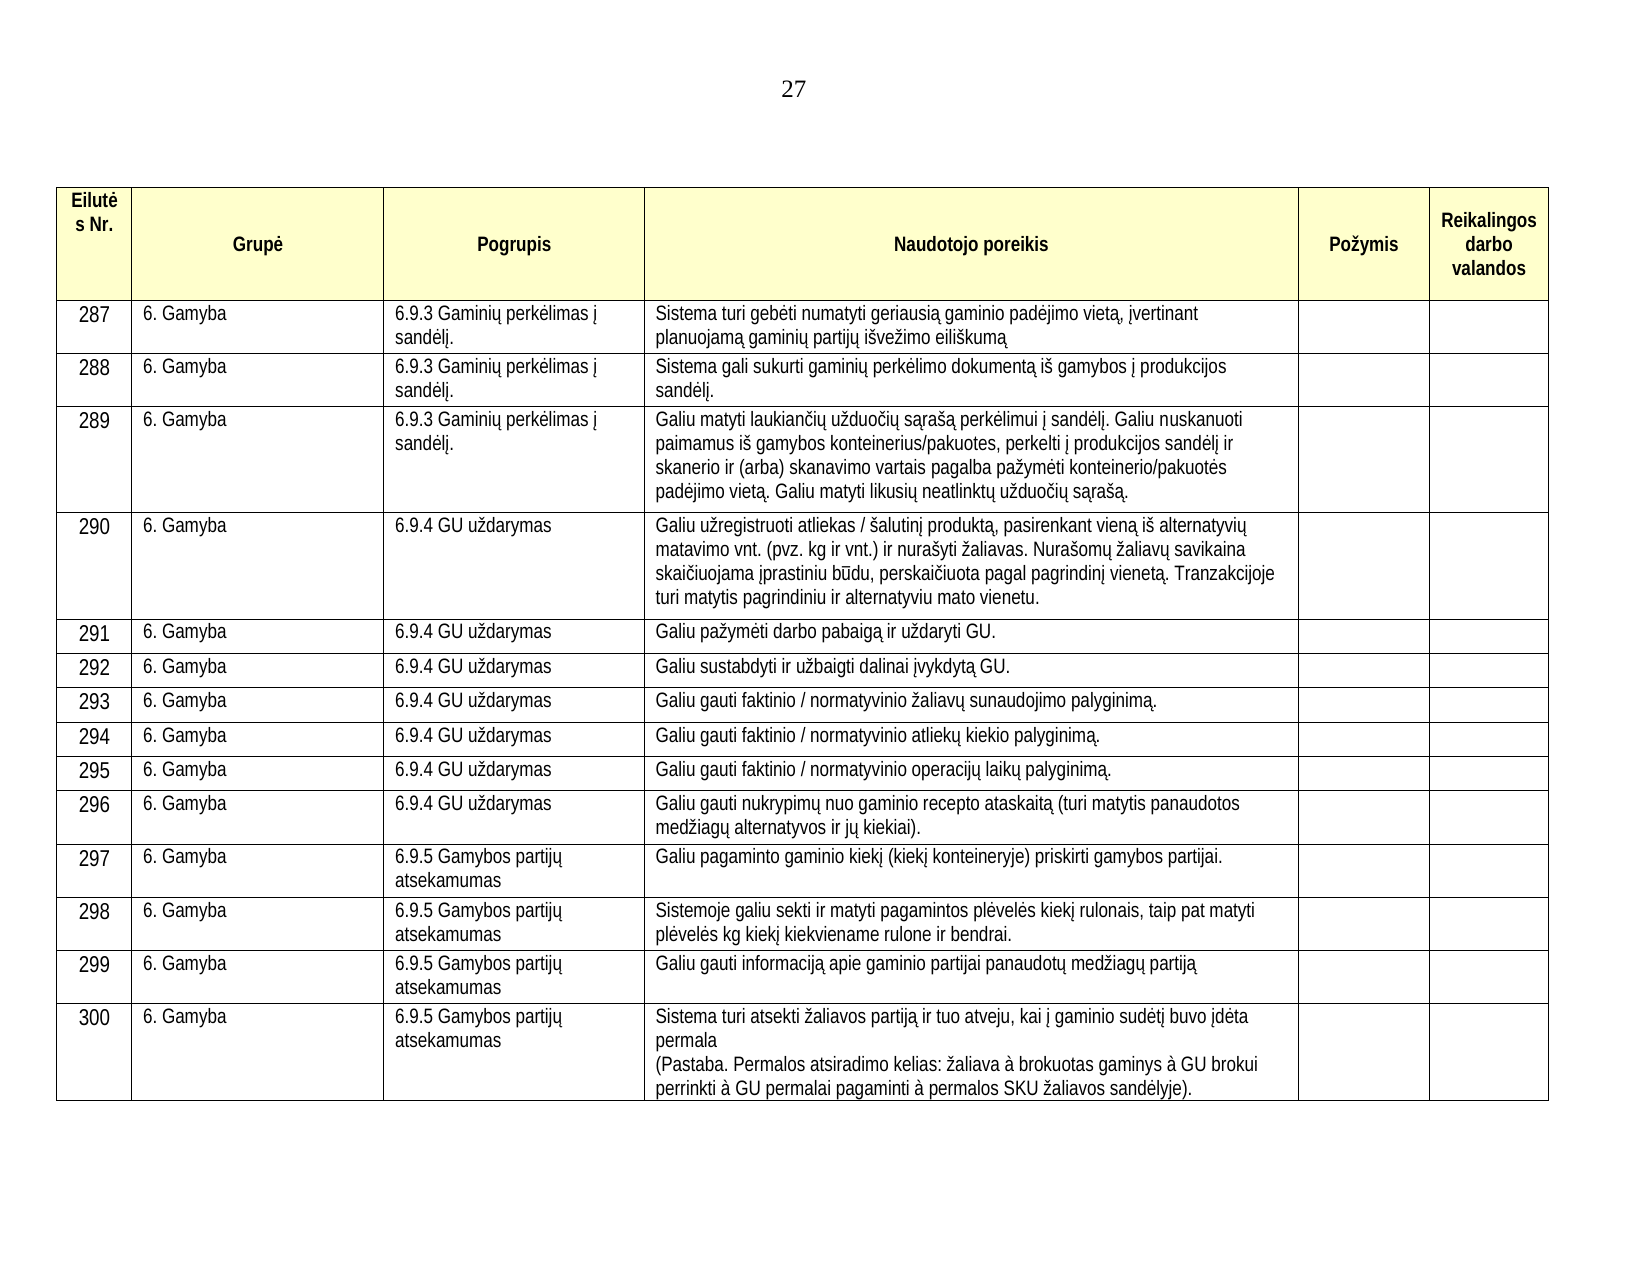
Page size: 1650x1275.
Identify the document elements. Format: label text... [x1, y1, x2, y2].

table_cell 6. Gamyba [132, 791, 383, 843]
table_cell 296 [57, 791, 131, 843]
table_cell [1430, 654, 1548, 687]
table_cell 6.9.4 GU uždarymas [384, 620, 644, 653]
table_cell 299 [57, 951, 131, 1003]
table_cell [1430, 845, 1548, 897]
table_cell 6. Gamyba [132, 898, 383, 950]
table_cell Galiu pažymėti darbo pabaigą ir uždaryti GU. [645, 620, 1298, 653]
table_cell 288 [57, 354, 131, 406]
table_cell 298 [57, 898, 131, 950]
table_cell 6. Gamyba [132, 654, 383, 687]
table_cell [1299, 513, 1429, 618]
table_cell 291 [57, 620, 131, 653]
table_header Eilutės Nr. [57, 188, 131, 300]
table_cell 287 [57, 301, 131, 353]
table_header Grupė [132, 188, 383, 300]
table_cell 6. Gamyba [132, 301, 383, 353]
table_cell [1430, 354, 1548, 406]
table_header Pogrupis [384, 188, 644, 300]
table_cell 6. Gamyba [132, 757, 383, 790]
table_cell [1299, 898, 1429, 950]
table_cell Galiu užregistruoti atliekas / šalutinį produktą, pasirenkant vieną iš alternatyvių matavimo vnt. (pvz. kg ir vnt.) ir nurašyti žaliavas. Nurašomų žaliavų savikaina skaičiuojama įprastiniu būdu, perskaičiuota pagal pagrindinį vienetą. Tranzakcijoje turi matytis pagrindiniu ir alternatyviu mato vienetu. [645, 513, 1298, 618]
table_cell 6.9.4 GU uždarymas [384, 791, 644, 843]
table_cell Sistema gali sukurti gaminių perkėlimo dokumentą iš gamybos į produkcijos sandėlį. [645, 354, 1298, 406]
table_cell [1299, 688, 1429, 722]
table_cell 6. Gamyba [132, 1004, 383, 1100]
table_cell 292 [57, 654, 131, 687]
table_cell [1430, 513, 1548, 618]
table_cell [1430, 301, 1548, 353]
table_cell 6. Gamyba [132, 513, 383, 618]
table_cell 6. Gamyba [132, 407, 383, 512]
table_cell 6. Gamyba [132, 688, 383, 722]
table_cell [1430, 951, 1548, 1003]
table_cell 6.9.4 GU uždarymas [384, 723, 644, 756]
table_cell Sistemoje galiu sekti ir matyti pagamintos plėvelės kiekį rulonais, taip pat matyti plėvelės kg kiekį kiekviename rulone ir bendrai. [645, 898, 1298, 950]
table_cell 6. Gamyba [132, 620, 383, 653]
table_cell 289 [57, 407, 131, 512]
table_cell 293 [57, 688, 131, 722]
table_cell [1430, 791, 1548, 843]
table_cell Galiu gauti informaciją apie gaminio partijai panaudotų medžiagų partiją [645, 951, 1298, 1003]
table_cell 295 [57, 757, 131, 790]
table_cell [1430, 407, 1548, 512]
table_cell 6.9.3 Gaminių perkėlimas į sandėlį. [384, 301, 644, 353]
table_cell [1430, 757, 1548, 790]
table_cell 6.9.3 Gaminių perkėlimas į sandėlį. [384, 407, 644, 512]
table_cell 6.9.5 Gamybos partijų atsekamumas [384, 845, 644, 897]
table_cell 6.9.4 GU uždarymas [384, 688, 644, 722]
table_cell [1299, 654, 1429, 687]
table_cell Galiu matyti laukiančių užduočių sąrašą perkėlimui į sandėlį. Galiu nuskanuoti paimamus iš gamybos konteinerius/pakuotes, perkelti į produkcijos sandėlį ir skanerio ir (arba) skanavimo vartais pagalba pažymėti konteinerio/pakuotės padėjimo vietą. Galiu matyti likusių neatlinktų užduočių sąrašą. [645, 407, 1298, 512]
table_cell 6.9.5 Gamybos partijų atsekamumas [384, 1004, 644, 1100]
table_cell [1430, 898, 1548, 950]
table_cell 300 [57, 1004, 131, 1100]
table_cell [1430, 723, 1548, 756]
table_cell 6.9.4 GU uždarymas [384, 513, 644, 618]
table_cell [1299, 301, 1429, 353]
table_cell 6.9.4 GU uždarymas [384, 654, 644, 687]
table_cell [1299, 723, 1429, 756]
table_cell Galiu pagaminto gaminio kiekį (kiekį konteineryje) priskirti gamybos partijai. [645, 845, 1298, 897]
table_cell 6.9.5 Gamybos partijų atsekamumas [384, 951, 644, 1003]
table_cell Galiu gauti faktinio / normatyvinio atliekų kiekio palyginimą. [645, 723, 1298, 756]
table_cell [1430, 620, 1548, 653]
table_cell [1299, 791, 1429, 843]
table_header Naudotojo poreikis [645, 188, 1298, 300]
table_cell 6. Gamyba [132, 354, 383, 406]
table_cell 6.9.3 Gaminių perkėlimas į sandėlį. [384, 354, 644, 406]
table_cell [1299, 845, 1429, 897]
table_cell [1299, 620, 1429, 653]
table_cell [1299, 951, 1429, 1003]
table_header Reikalingos darbo valandos [1430, 188, 1548, 300]
table_cell 297 [57, 845, 131, 897]
table_cell 6. Gamyba [132, 951, 383, 1003]
table_cell Galiu gauti faktinio / normatyvinio operacijų laikų palyginimą. [645, 757, 1298, 790]
table_cell [1299, 407, 1429, 512]
table_cell 6.9.5 Gamybos partijų atsekamumas [384, 898, 644, 950]
table_cell Sistema turi atsekti žaliavos partiją ir tuo atveju, kai į gaminio sudėtį buvo įdėta permala (Pastaba. Permalos atsiradimo kelias: žaliava à brokuotas gaminys à GU brokui perrinkti à GU permalai pagaminti à permalos SKU žaliavos sandėlyje). [645, 1004, 1298, 1100]
table_cell [1299, 1004, 1429, 1100]
table_cell [1430, 688, 1548, 722]
table_cell 294 [57, 723, 131, 756]
table_cell 6. Gamyba [132, 845, 383, 897]
table_cell Galiu gauti nukrypimų nuo gaminio recepto ataskaitą (turi matytis panaudotos medžiagų alternatyvos ir jų kiekiai). [645, 791, 1298, 843]
table_header Požymis [1299, 188, 1429, 300]
table_cell 290 [57, 513, 131, 618]
table_cell 6. Gamyba [132, 723, 383, 756]
table_cell [1299, 354, 1429, 406]
table_cell Sistema turi gebėti numatyti geriausią gaminio padėjimo vietą, įvertinant planuojamą gaminių partijų išvežimo eiliškumą [645, 301, 1298, 353]
table_cell [1430, 1004, 1548, 1100]
table_cell Galiu gauti faktinio / normatyvinio žaliavų sunaudojimo palyginimą. [645, 688, 1298, 722]
table_cell 6.9.4 GU uždarymas [384, 757, 644, 790]
table_cell Galiu sustabdyti ir užbaigti dalinai įvykdytą GU. [645, 654, 1298, 687]
table_cell [1299, 757, 1429, 790]
